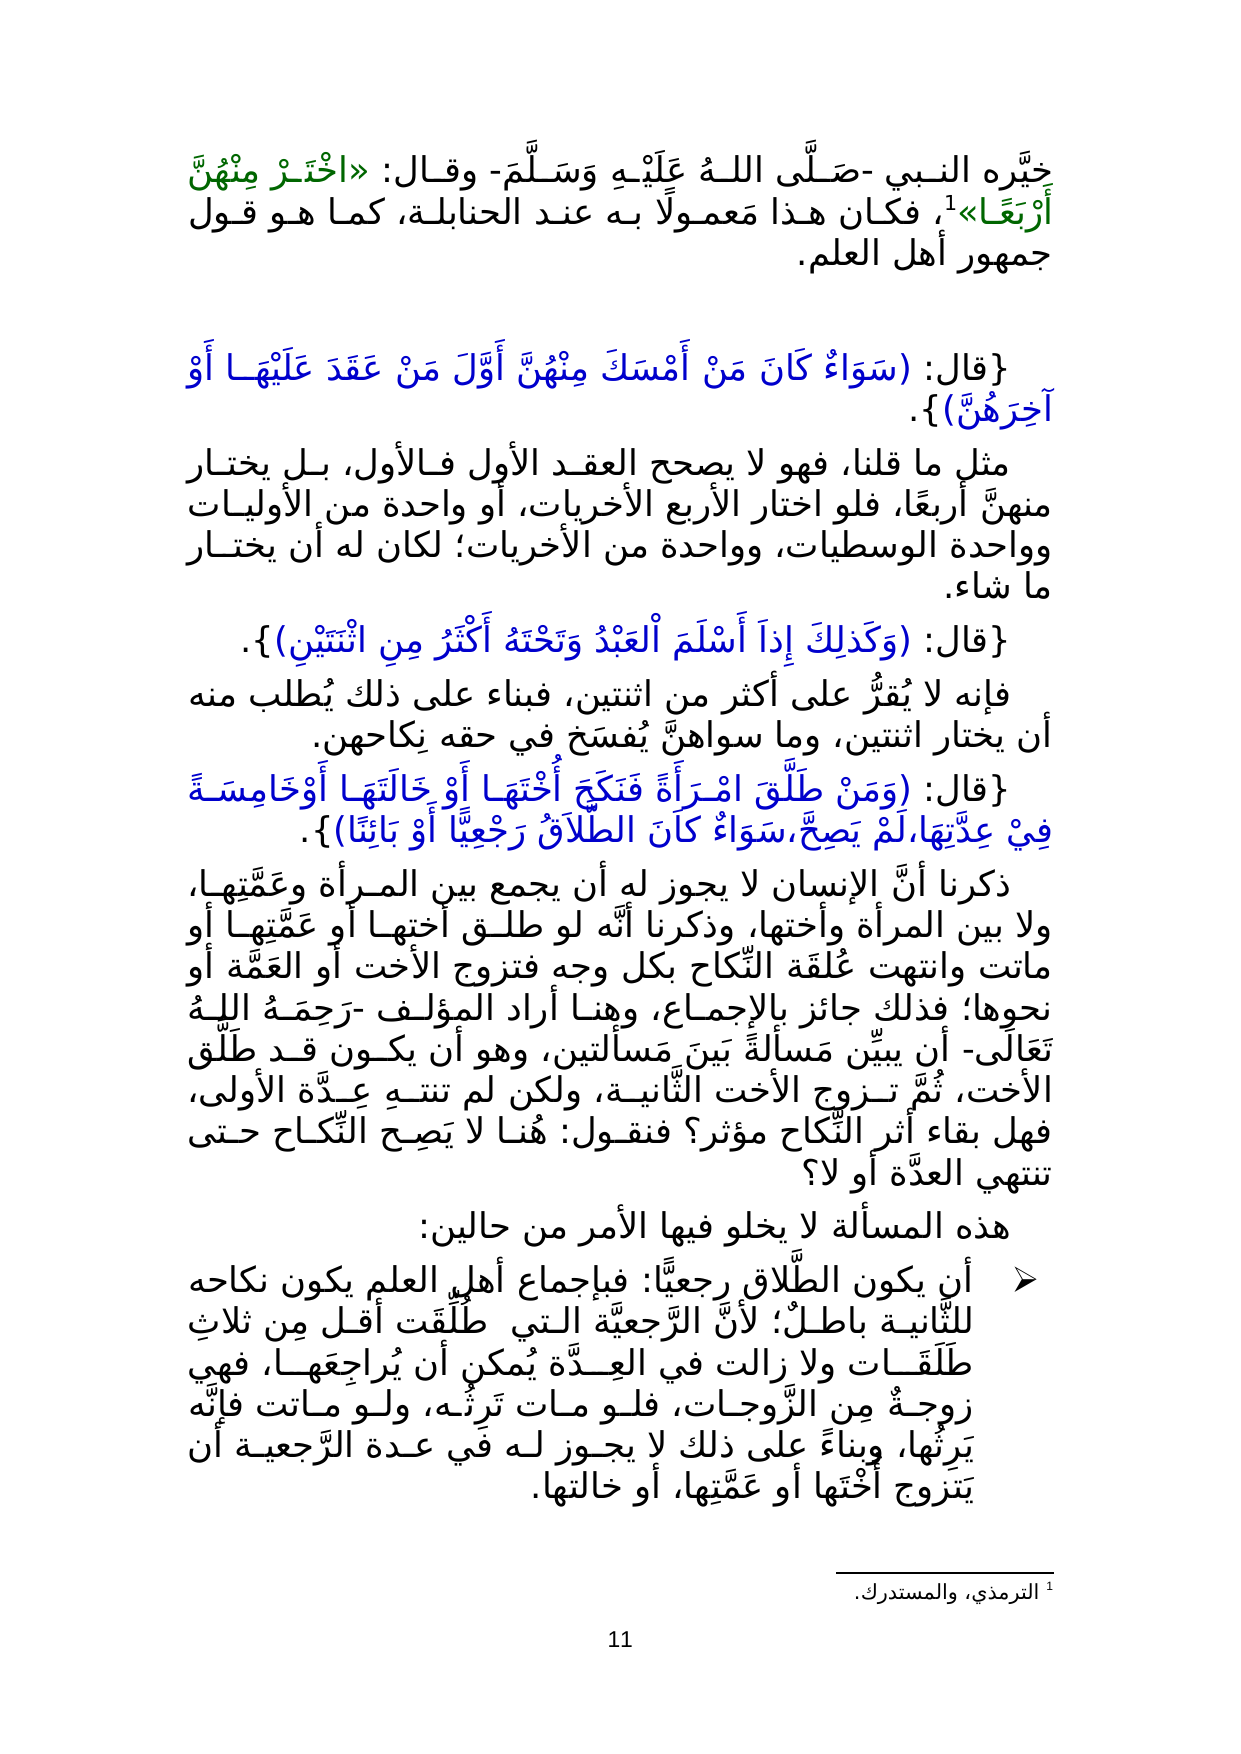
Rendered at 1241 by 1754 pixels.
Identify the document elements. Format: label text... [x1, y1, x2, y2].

text مثل ما قلنا، فهو لا يصحح العقد الأول فالأول، بل يختار منهنَّ أربعًا، فلو اختار الأربع الأخريات، أو واحدة من الأوليات وواحدة الوسطيات، وواحدة من الأخريات؛ لكان له أن يختار ما شاء. [187, 442, 1053, 607]
text ذكرنا أنَّ الإنسان لا يجوز له أن يجمع بين المرأة وعَمَّتِها، ولا بين المرأة وأختها، وذكرنا أنَّه لو طلق أختها أو عَمَّتِها أو ماتت وانتهت عُلقَة النِّكاح بكل وجه فتزوج الأخت أو العَمَّة أو نحوها؛ فذلك جائز بالإجماع، وهنا أراد المؤلف -رَحِمَهُ اللهُ تَعَالَى- أن يبيِّن مَسألةً بَينَ مَسألتين، وهو أن يكون قد طَلَّق الأخت، ثُمَّ تزوج الأخت الثَّانية، ولكن لم تنتهِ عِدَّة الأولى، فهل بقاء أثر النِّكاح مؤثر؟ فنقول: هُنا لا يَصِح النِّكاح حتى تنتهي العدَّة أو لا؟ [187, 863, 1053, 1193]
list أن يكون الطَّلاق رجعيًّا: فبإجماع أهل العلم يكون نكاحه للثَّانية باطلٌ؛ لأنَّ الرَّجعيَّة التي طُلِّقَت أقل مِن ثلاثِ طَلَقَات ولا زالت في العِدَّة يُمكن أن يُراجِعَها، فهي زوجةٌ مِن الزَّوجات، فلو مات تَرِثُه، ولو ماتت فإنَّه يَرِثُها، وبناءً على ذلك لا يجوز له في عدة الرَّجعية أن يَتزوج أُخْتَها أو عَمَّتِها، أو خالتها. [187, 1259, 1011, 1507]
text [187, 150, 1053, 274]
text {قال: (سَوَاءٌ كَانَ مَنْ أَمْسَكَ مِنْهُنَّ أَوَّلَ مَنْ عَقَدَ عَلَيْهَا أَوْ آخِرَهُنَّ)}. [187, 347, 1053, 429]
text هذه المسألة لا يخلو فيها الأمر من حالين: [187, 1206, 1053, 1247]
text فإنه لا يُقرُّ على أكثر من اثنتين، فبناء على ذلك يُطلب منه أن يختار اثنتين، وما سواهنَّ يُفسَخ في حقه نِكاحهن. [187, 673, 1053, 756]
text {قال: (وَكَذلِكَ إِذاَ أَسْلَمَ اْلعَبْدُ وَتَحْتَهُ أَكْثَرُ مِنِ اثْنَتَيْنِ)}. [187, 619, 1053, 661]
text {قال: (وَمَنْ طَلَّقَ امْرَأَةً فَنَكَحَ أُخْتَهَا أَوْ خَالَتَهَا أَوْخَامِسَةً فِيْ عِدَّتِهَا،لَمْ يَصِحَّ،سَوَاءٌ كاَنَ الطَّلاَقُ رَجْعِيًّا أَوْ بَائِنًا)}. [187, 768, 1053, 851]
